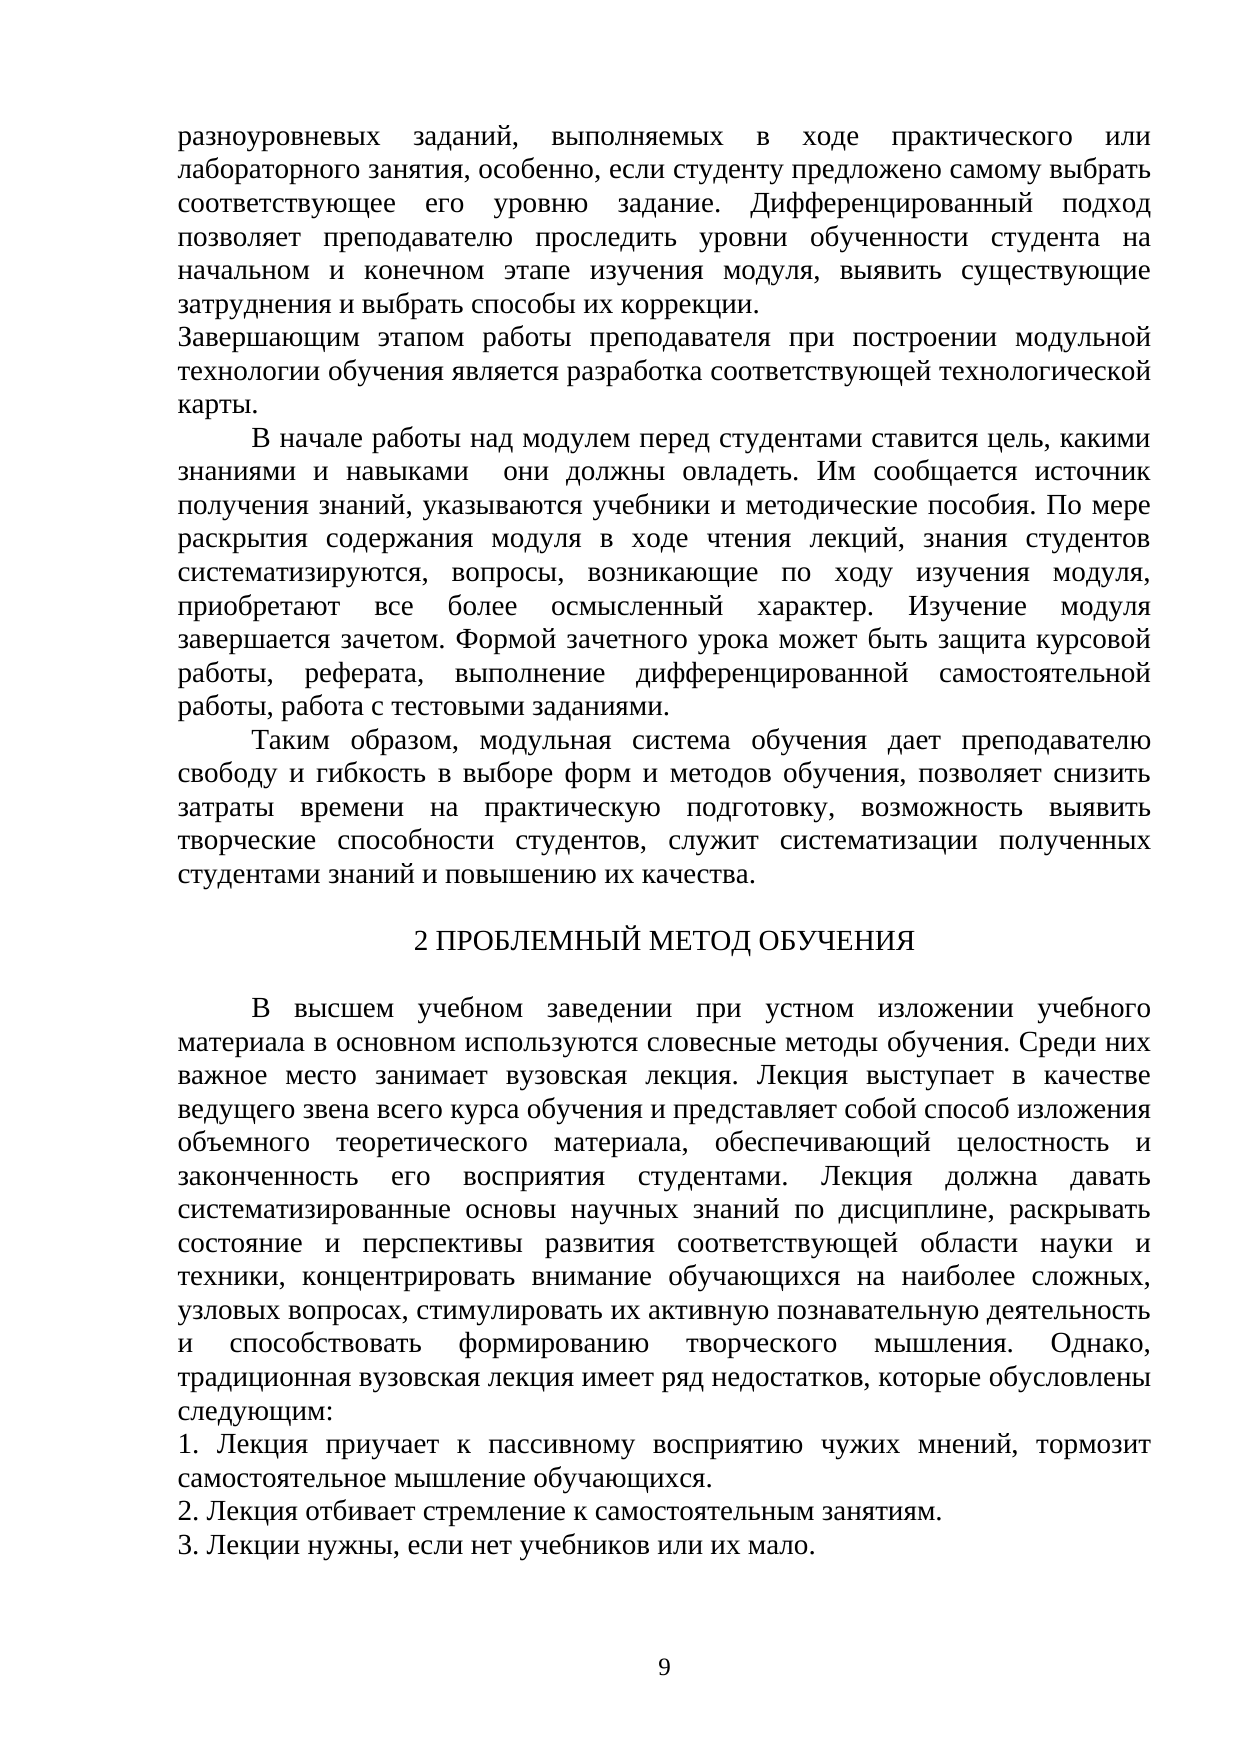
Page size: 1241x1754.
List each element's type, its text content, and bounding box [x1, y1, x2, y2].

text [177, 118, 1152, 319]
text В высшем учебном заведении при устном изложении учебного материала в основном используются словесные методы обучения. Среди них важное место занимает вузовская лекция. Лекция выступает в качестве ведущего звена всего курса обучения и представляет собой способ изложения объемного теоретического материала, обеспечивающий целостность и законченность его восприятия студентами. Лекция должна давать систематизированные основы научных знаний по дисциплине, раскрывать состояние и перспективы развития соответствующей области науки и техники, концентрировать внимание обучающихся на наиболее сложных, узловых вопросах, стимулировать их активную познавательную деятельность и способствовать формированию творческого мышления. Однако, традиционная вузовская лекция имеет ряд недостатков, которые обусловлены следующим: [177, 990, 1152, 1426]
text 2 ПРОБЛЕМНЫЙ МЕТОД ОБУЧЕНИЯ [177, 923, 1152, 957]
text 1. Лекция приучает к пассивному восприятию чужих мнений, тормозит самостоятельное мышление обучающихся. [177, 1426, 1152, 1493]
text 3. Лекции нужны, если нет учебников или их мало. [177, 1527, 1152, 1560]
text Таким образом, модульная система обучения дает преподавателю свободу и гибкость в выборе форм и методов обучения, позволяет снизить затраты времени на практическую подготовку, возможность выявить творческие способности студентов, служит систематизации полученных студентами знаний и повышению их качества. [177, 722, 1152, 889]
text 2. Лекция отбивает стремление к самостоятельным занятиям. [177, 1493, 1152, 1527]
text В начале работы над модулем перед студентами ставится цель, какими знаниями и навыками они должны овладеть. Им сообщается источник получения знаний, указываются учебники и методические пособия. По мере раскрытия содержания модуля в ходе чтения лекций, знания студентов систематизируются, вопросы, возникающие по ходу изучения модуля, приобретают все более осмысленный характер. Изучение модуля завершается зачетом. Формой зачетного урока может быть защита курсовой работы, реферата, выполнение дифференцированной самостоятельной работы, работа с тестовыми заданиями. [177, 420, 1152, 722]
text Завершающим этапом работы преподавателя при построении модульной технологии обучения является разработка соответствующей технологической карты. [177, 319, 1152, 420]
